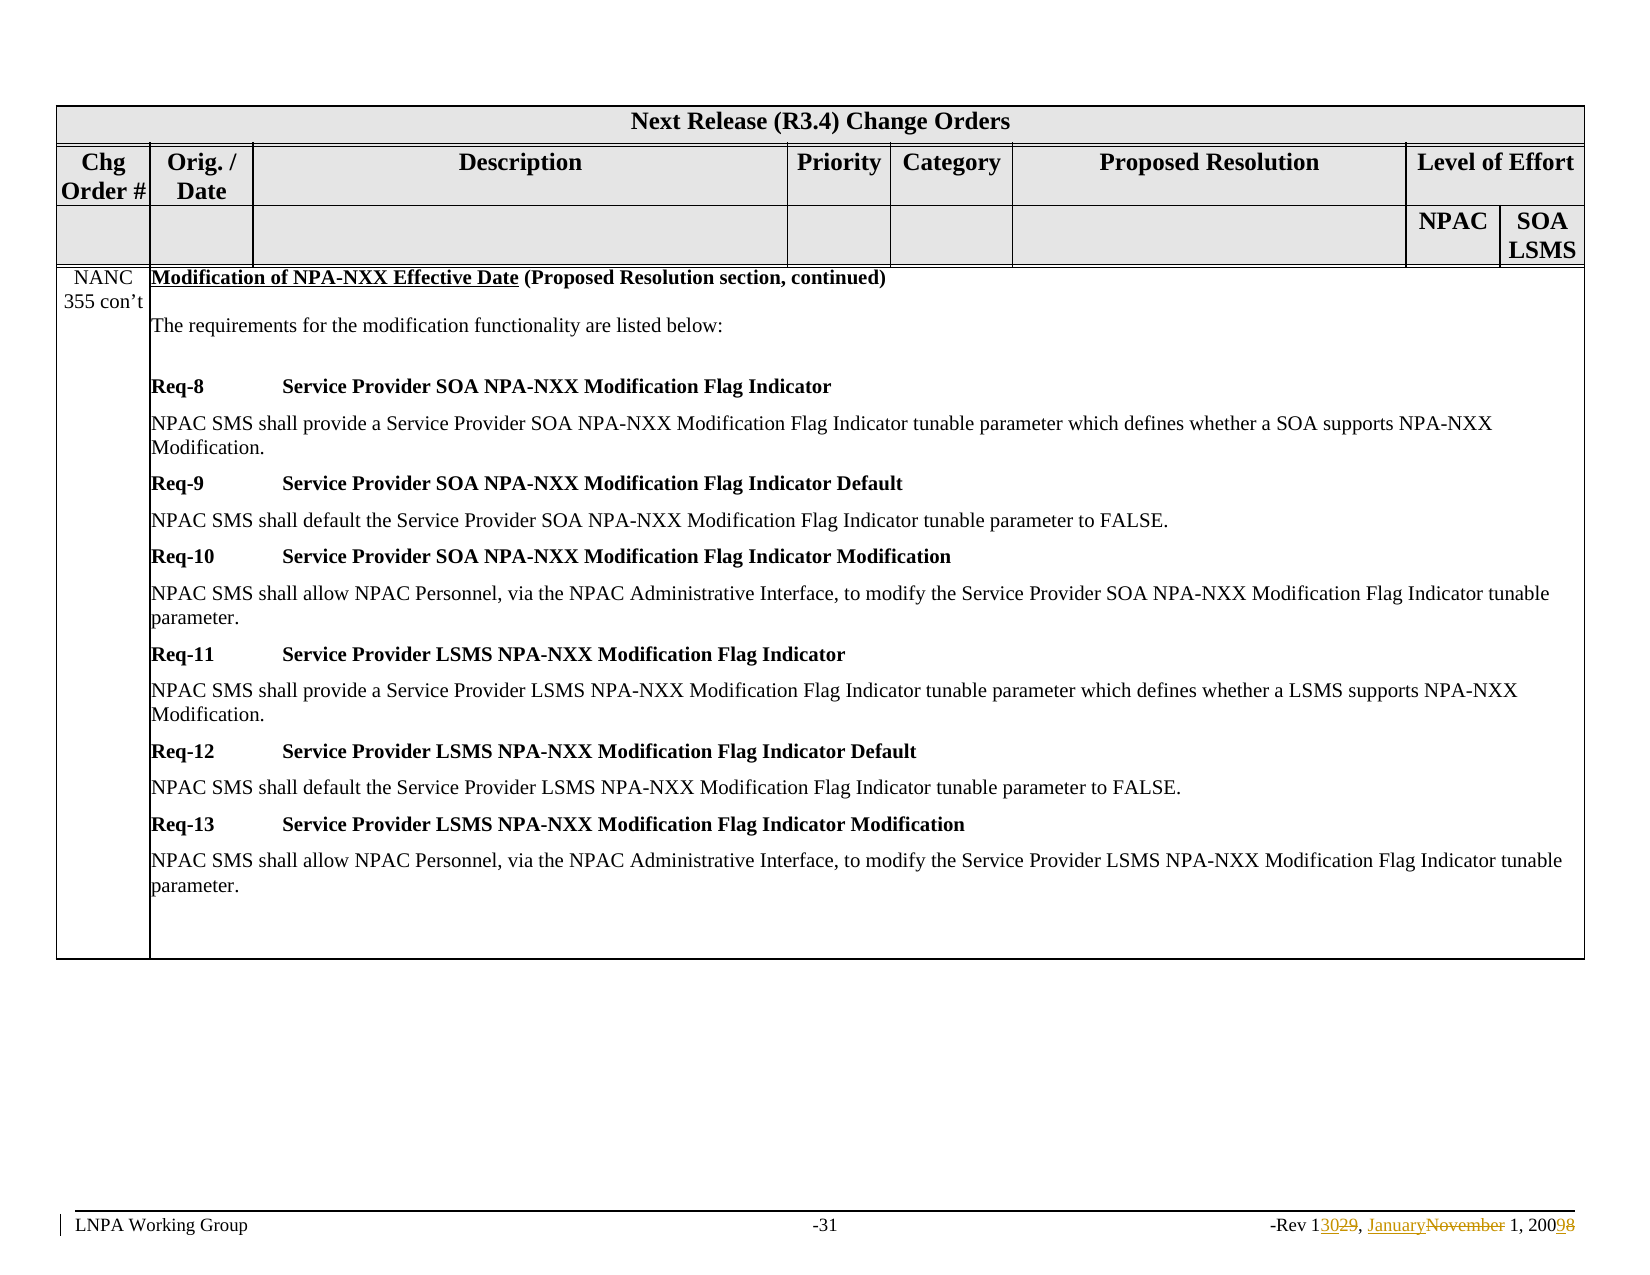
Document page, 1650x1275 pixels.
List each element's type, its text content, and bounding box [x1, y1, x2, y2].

table_cell Proposed Resolution [1013, 147, 1405, 205]
table_cell Chg Order # [57, 147, 149, 205]
table_cell NANC 355 con’t [57, 268, 149, 958]
table_cell [254, 206, 787, 264]
table_cell [1013, 206, 1405, 264]
table_cell Orig. / Date [151, 147, 252, 205]
table_cell Level of Effort [1407, 147, 1584, 205]
table_cell NPAC [1407, 206, 1499, 264]
table_cell Description [254, 147, 787, 205]
table_cell SOA LSMS [1501, 206, 1584, 264]
table_cell [151, 206, 252, 264]
table_cell Modification of NPA-NXX Effective Date (Proposed Resolution section, continued) The requirements for the modification functionality are listed below: Req-8 Service Provider SOA NPA-NXX Modification Flag Indicator NPAC SMS shall provide a Service Provider SOA NPA-NXX Modification Flag Indicator tunable parameter which defines whether a SOA supports NPA-NXX Modification. Req-9 Service Provider SOA NPA-NXX Modification Flag Indicator Default NPAC SMS shall default the Service Provider SOA NPA-NXX Modification Flag Indicator tunable parameter to FALSE. Req-10 Service Provider SOA NPA-NXX Modification Flag Indicator Modification NPAC SMS shall allow NPAC Personnel, via the NPAC Administrative Interface, to modify the Service Provider SOA NPA-NXX Modification Flag Indicator tunable parameter. Req-11 Service Provider LSMS NPA-NXX Modification Flag Indicator NPAC SMS shall provide a Service Provider LSMS NPA-NXX Modification Flag Indicator tunable parameter which defines whether a LSMS supports NPA-NXX Modification. Req-12 Service Provider LSMS NPA-NXX Modification Flag Indicator Default NPAC SMS shall default the Service Provider LSMS NPA-NXX Modification Flag Indicator tunable parameter to FALSE. Req-13 Service Provider LSMS NPA-NXX Modification Flag Indicator Modification NPAC SMS shall allow NPAC Personnel, via the NPAC Administrative Interface, to modify the Service Provider LSMS NPA-NXX Modification Flag Indicator tunable parameter. [151, 268, 1584, 958]
table_cell [788, 206, 890, 264]
table_cell Category [891, 147, 1012, 205]
table_header Next Release (R3.4) Change Orders [57, 107, 1584, 142]
table_cell Priority [788, 147, 890, 205]
table_cell [891, 206, 1012, 264]
table_cell [57, 206, 149, 264]
